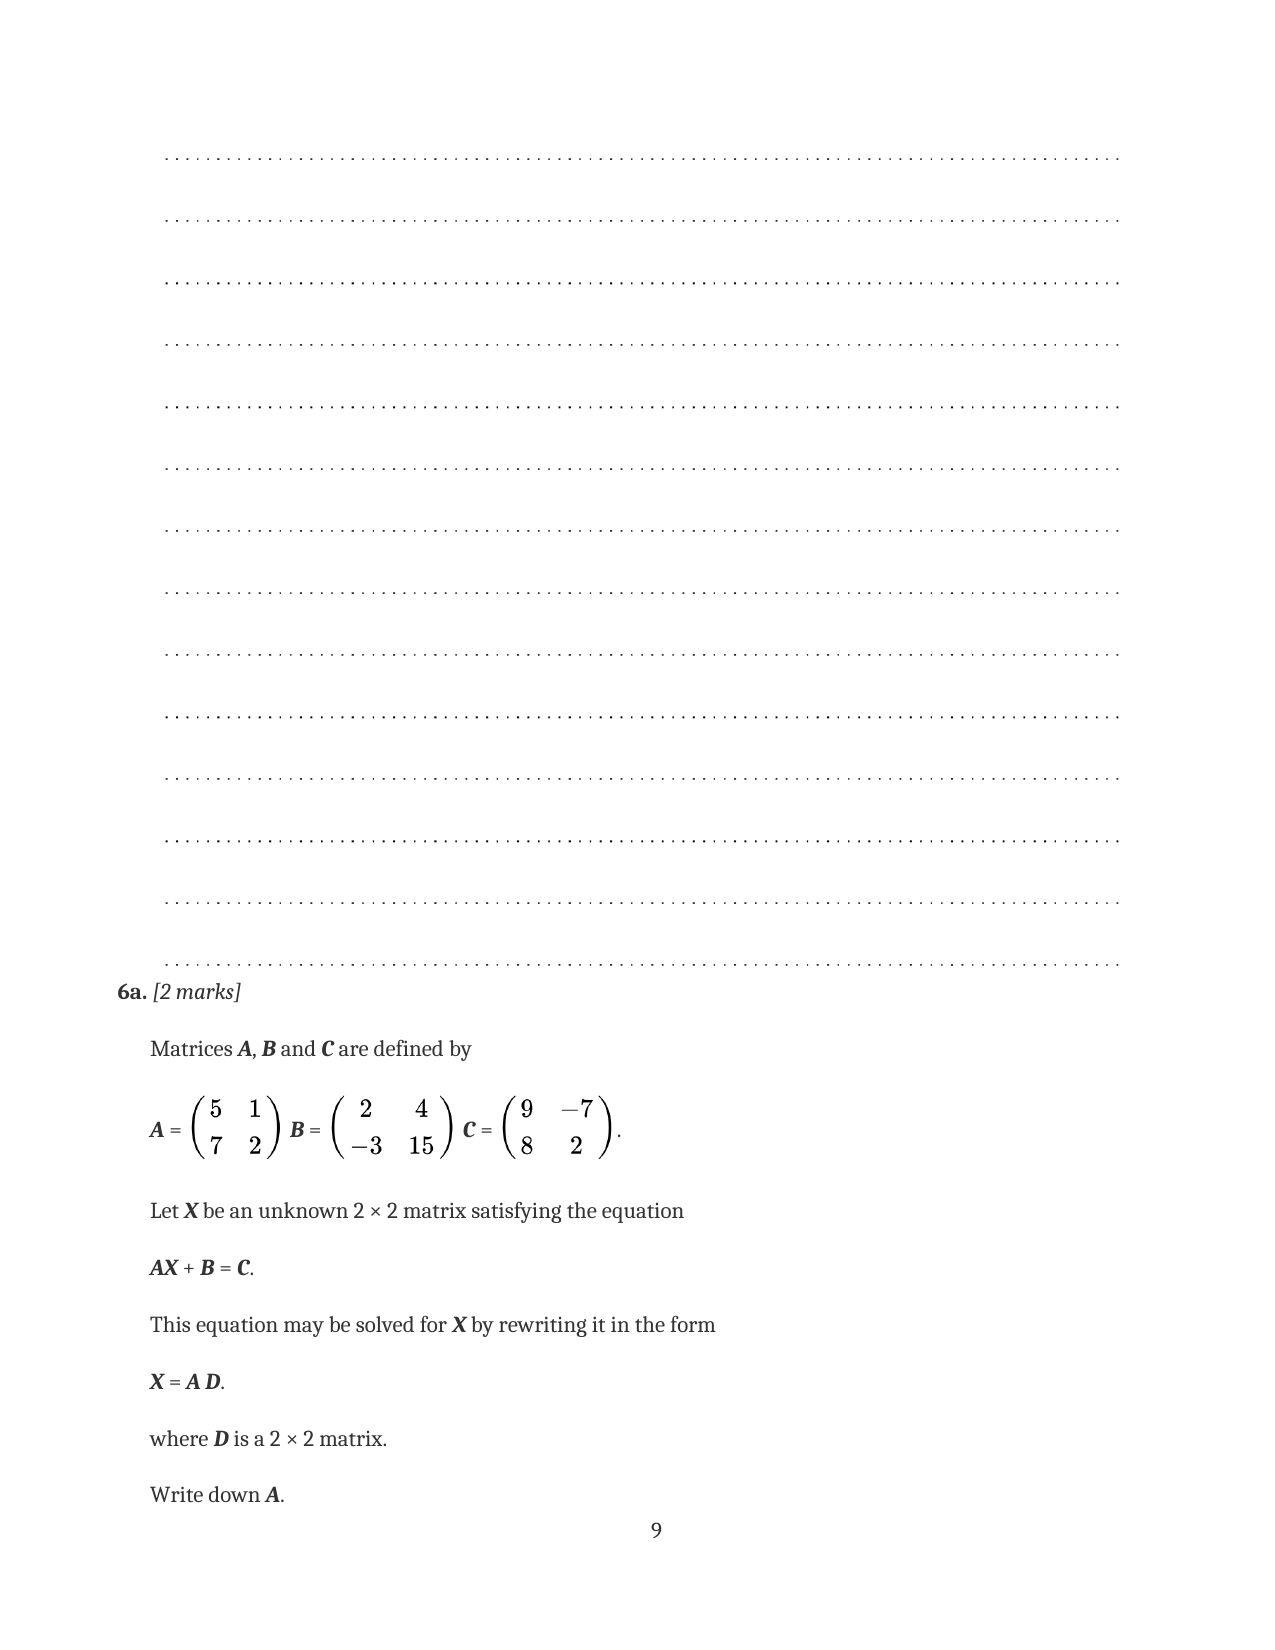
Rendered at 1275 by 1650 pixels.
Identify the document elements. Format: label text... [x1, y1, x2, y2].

picture [186, 1092, 285, 1162]
text Write down A. [150, 1482, 1162, 1509]
text X = A D. [150, 1368, 1162, 1395]
text 6a. [2 marks] [112, 979, 1162, 1006]
text AX + B = C. [150, 1255, 1162, 1281]
picture [326, 1092, 458, 1162]
text Let X be an unknown 2 × 2 matrix satisfying the equation [150, 1198, 1162, 1224]
text where D is a 2 × 2 matrix. [150, 1425, 1162, 1452]
text This equation may be solved for X by rewriting it in the form [150, 1312, 1162, 1338]
picture [150, 112, 1142, 980]
picture [497, 1092, 617, 1162]
text Matrices A, B and C are defined by [150, 1036, 1162, 1062]
